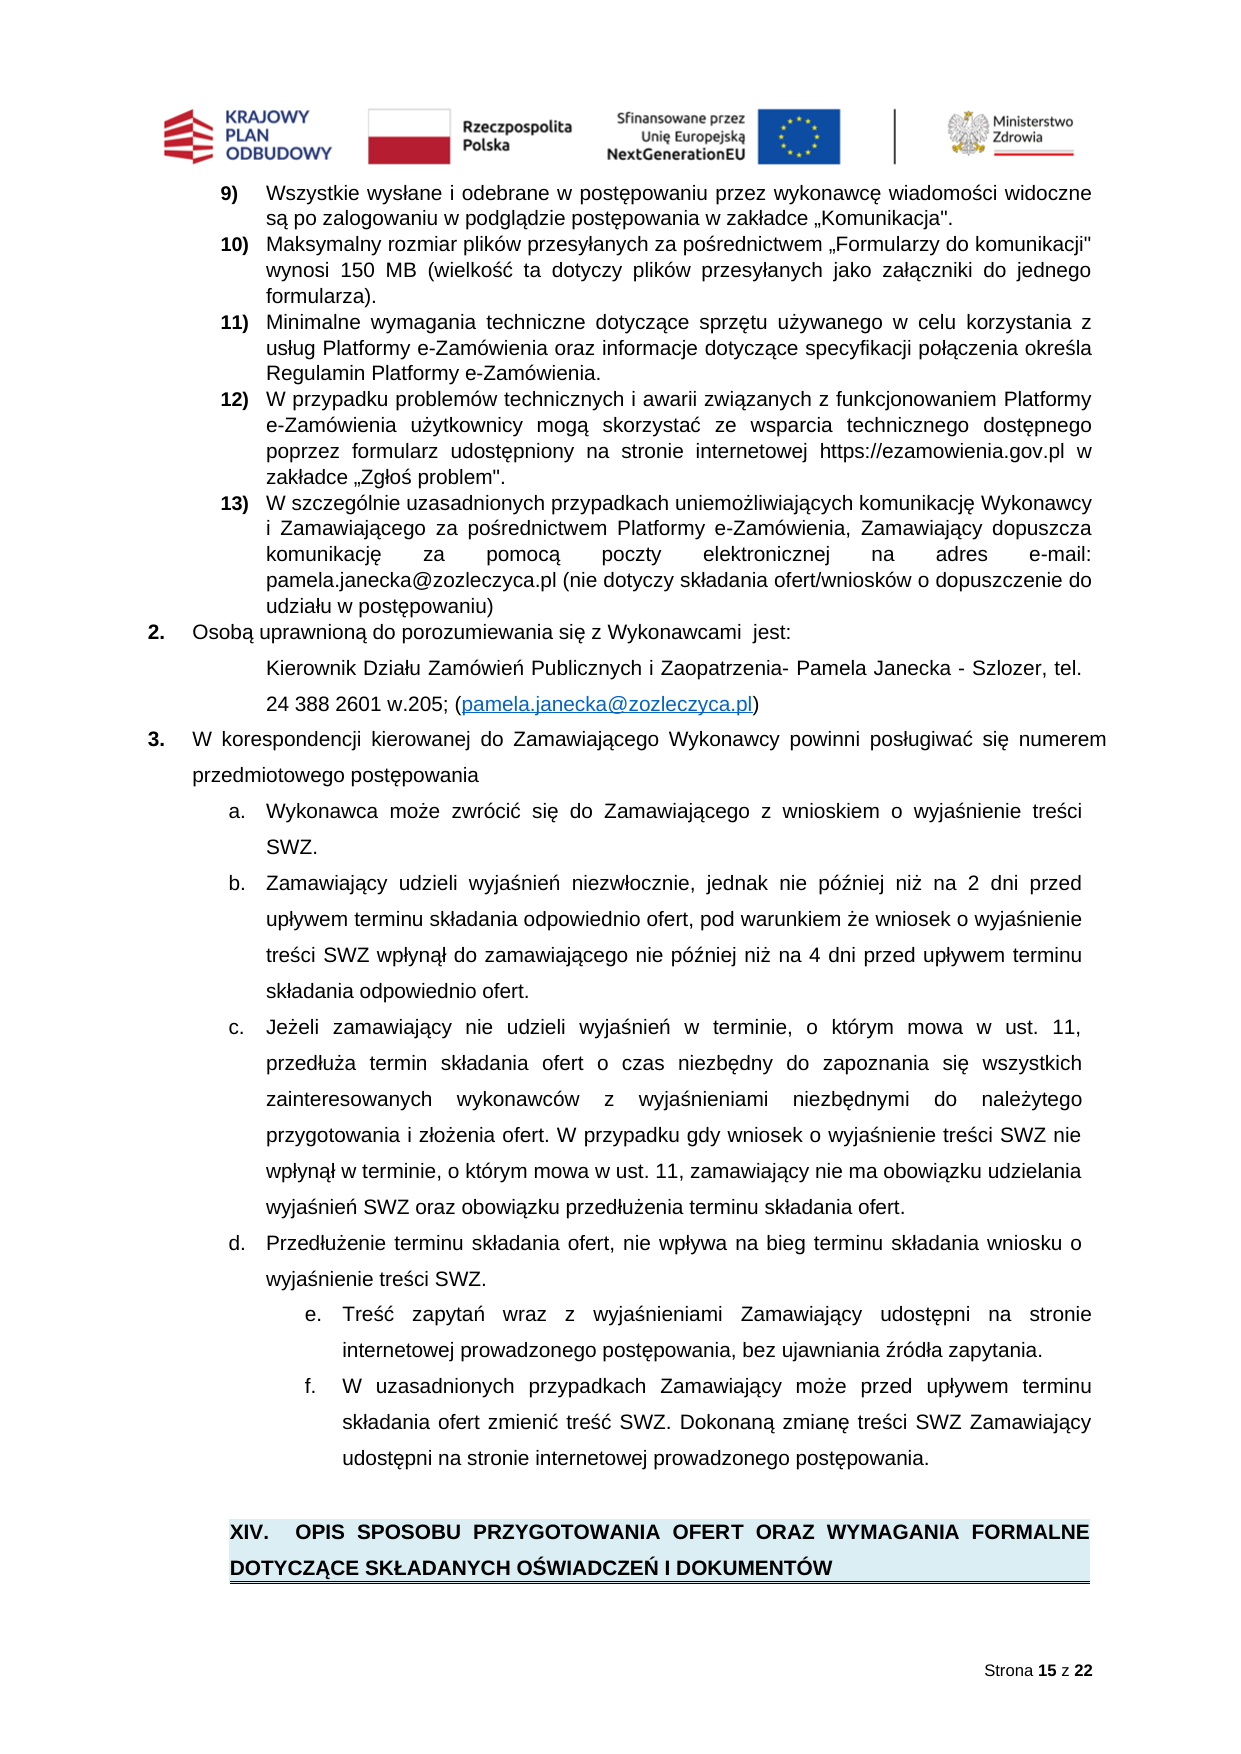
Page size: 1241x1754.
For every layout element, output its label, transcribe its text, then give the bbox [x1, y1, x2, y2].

list Treść zapytań wraz z wyjaśnieniami Zamawiający udostępni na stronie internetowej prowadzonego postępowania, bez ujawniania źródła zapytania. [304, 1302, 1092, 1362]
list Jeżeli zamawiający nie udzieli wyjaśnień w terminie, o którym mowa w ust. 11, przedłuża termin składania ofert o czas niezbędny do zapoznania się wszystkich zainteresowanych wykonawców z wyjaśnieniami niezbędnymi do należytego przygotowania i złożenia ofert. W przypadku gdy wniosek o wyjaśnienie treści SWZ nie wpłynął w terminie, o którym mowa w ust. 11, zamawiający nie ma obowiązku udzielania wyjaśnień SWZ oraz obowiązku przedłużenia terminu składania ofert. [228, 1015, 1083, 1218]
list Wykonawca może zwrócić się do Zamawiającego z wnioskiem o wyjaśnienie treści SWZ. [228, 799, 1083, 859]
picture [147, 86, 1093, 181]
list W przypadku problemów technicznych i awarii związanych z funkcjonowaniem Platformy e-Zamówienia użytkownicy mogą skorzystać ze wsparcia technicznego dostępnego poprzez formularz udostępniony na stronie internetowej https://ezamowienia.gov.pl w zakładce „Zgłoś problem". [220, 387, 1092, 488]
list Minimalne wymagania techniczne dotyczące sprzętu używanego w celu korzystania z usług Platformy e-Zamówienia oraz informacje dotyczące specyfikacji połączenia określa Regulamin Platformy e-Zamówienia. [220, 309, 1092, 385]
list Wszystkie wysłane i odebrane w postępowaniu przez wykonawcę wiadomości widoczne są po zalogowaniu w podglądzie postępowania w zakładce „Komunikacja". [220, 181, 1092, 230]
list Osobą uprawnioną do porozumiewania się z Wykonawcami jest: [148, 619, 1083, 643]
list Przedłużenie terminu składania ofert, nie wpływa na bieg terminu składania wniosku o wyjaśnienie treści SWZ. [228, 1230, 1083, 1290]
list Maksymalny rozmiar plików przesyłanych za pośrednictwem „Formularzy do komunikacji" wynosi 150 MB (wielkość ta dotyczy plików przesyłanych jako załączniki do jednego formularza). [220, 232, 1092, 308]
list W uzasadnionych przypadkach Zamawiający może przed upływem terminu składania ofert zmienić treść SWZ. Dokonaną zmianę treści SWZ Zamawiający udostępni na stronie internetowej prowadzonego postępowania. [304, 1374, 1092, 1470]
text Kierownik Działu Zamówień Publicznych i Zaopatrzenia- Pamela Janecka - Szlozer, tel. 24 388 2601 w.205; (pamela.janecka@zozleczyca.pl) [266, 655, 1083, 715]
list W szczególnie uzasadnionych przypadkach uniemożliwiających komunikację Wykonawcy i Zamawiającego za pośrednictwem Platformy e-Zamówienia, Zamawiający dopuszcza komunikację za pomocą poczty elektronicznej na adres e-mail: pamela.janecka@zozleczyca.pl (nie dotyczy składania ofert/wniosków o dopuszczenie do udziału w postępowaniu) [220, 490, 1092, 618]
list W korespondencji kierowanej do Zamawiającego Wykonawcy powinni posługiwać się numerem przedmiotowego postępowania [148, 727, 1107, 787]
text XIV. OPIS SPOSOBU PRZYGOTOWANIA OFERT ORAZ WYMAGANIA FORMALNE DOTYCZĄCE SKŁADANYCH OŚWIADCZEŃ I DOKUMENTÓW [229, 1519, 1090, 1584]
list Zamawiający udzieli wyjaśnień niezwłocznie, jednak nie później niż na 2 dni przed upływem terminu składania odpowiednio ofert, pod warunkiem że wniosek o wyjaśnienie treści SWZ wpłynął do zamawiającego nie później niż na 4 dni przed upływem terminu składania odpowiednio ofert. [228, 871, 1083, 1003]
